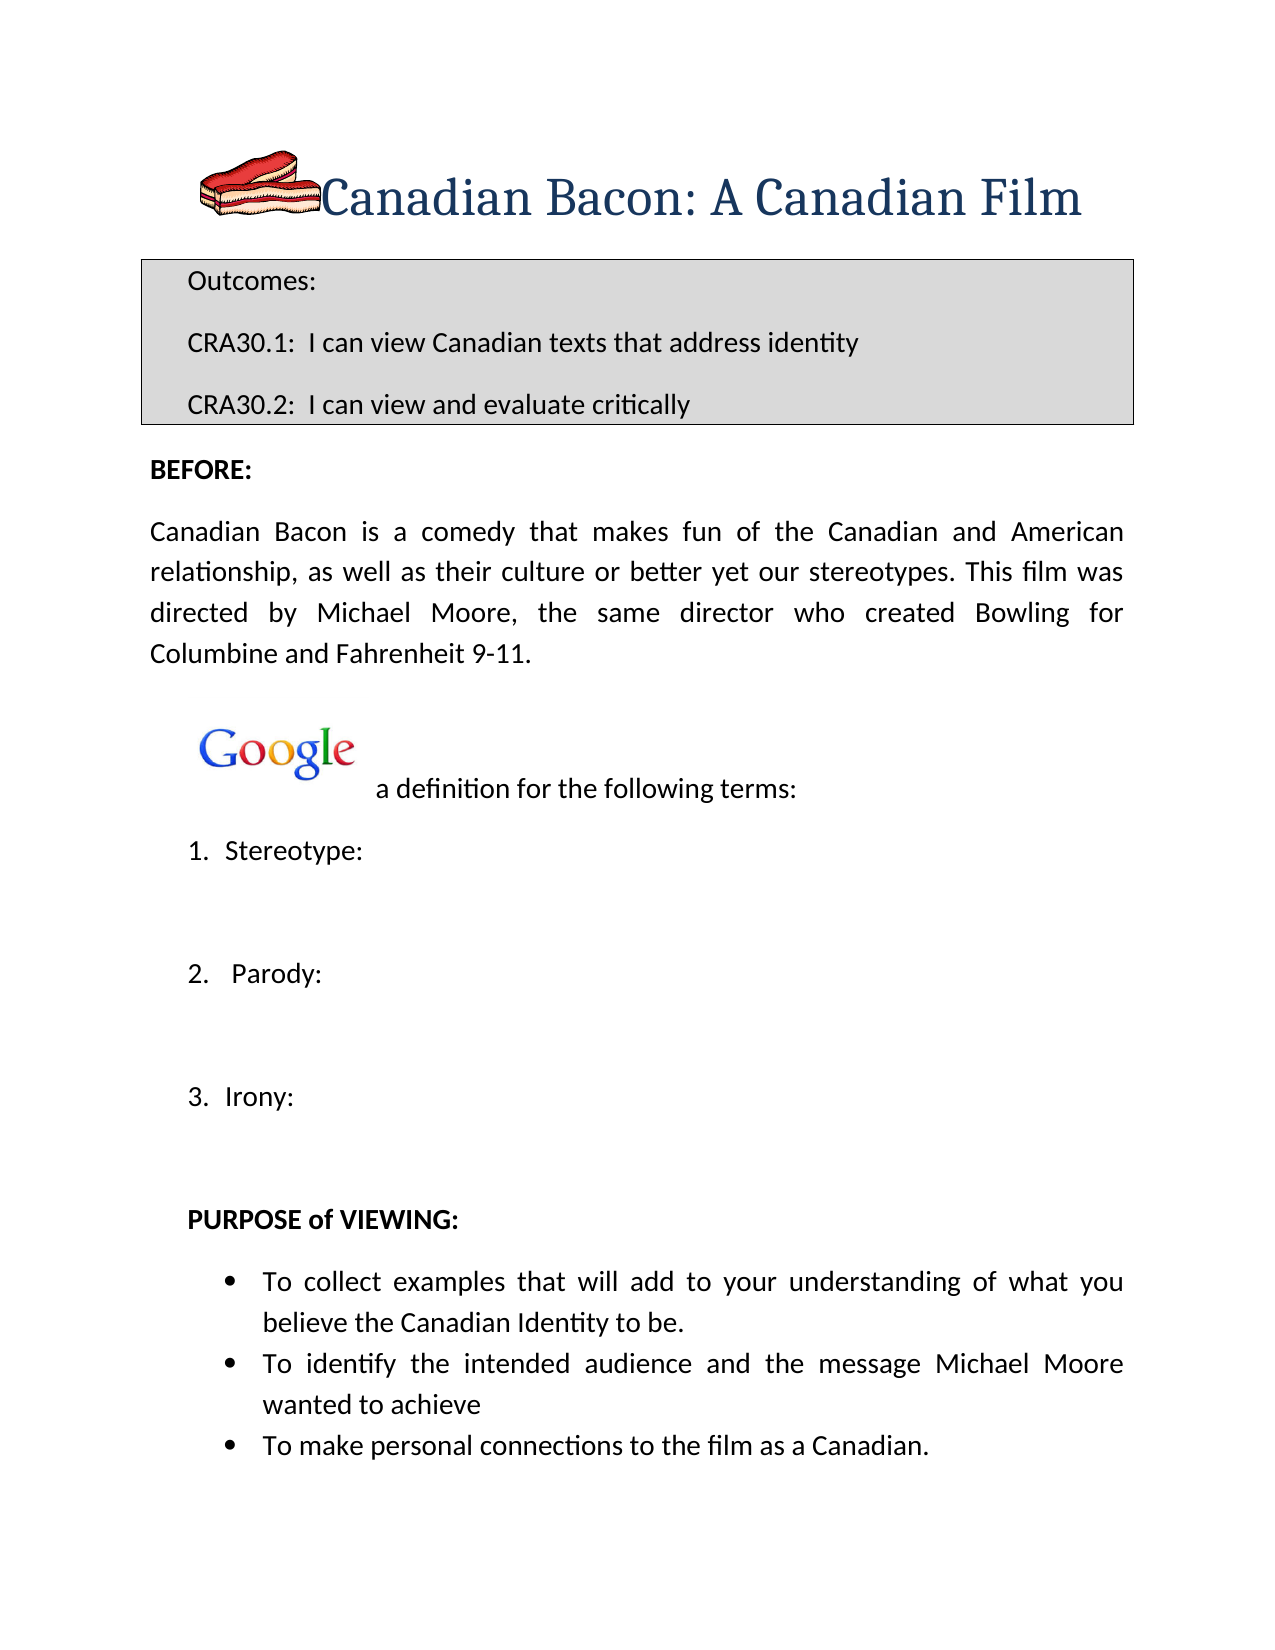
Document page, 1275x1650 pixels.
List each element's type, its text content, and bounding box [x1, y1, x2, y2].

list To identify the intended audience and the message Michael Moore wanted to achieve [225, 1345, 1125, 1422]
text CRA30.1: I can view Canadian texts that address identity [142, 321, 1133, 360]
list Irony: [187, 1078, 1125, 1113]
text PURPOSE of VIEWING: [150, 1201, 1125, 1237]
picture [187, 697, 369, 799]
list Parody: [187, 955, 1125, 991]
list To collect examples that will add to your understanding of what you believe the Canadian Identity to be. [225, 1263, 1125, 1340]
text Outcomes: [142, 260, 1133, 298]
text BEFORE: [150, 451, 1125, 486]
list Stereotype: [187, 832, 1125, 868]
text Canadian Bacon is a comedy that makes fun of the Canadian and American relationship, as well as their culture or better yet our stereotypes. This film was directed by Michael Moore, the same director who created Bowling for Columbine and Fahrenheit 9-11. [150, 513, 1125, 671]
text Canadian Bacon: A Canadian Film [150, 150, 1125, 229]
list To make personal connections to the film as a Canadian. [225, 1427, 1125, 1462]
text a definition for the following terms: [150, 697, 1125, 806]
text CRA30.2: I can view and evaluate critically [142, 383, 1133, 424]
